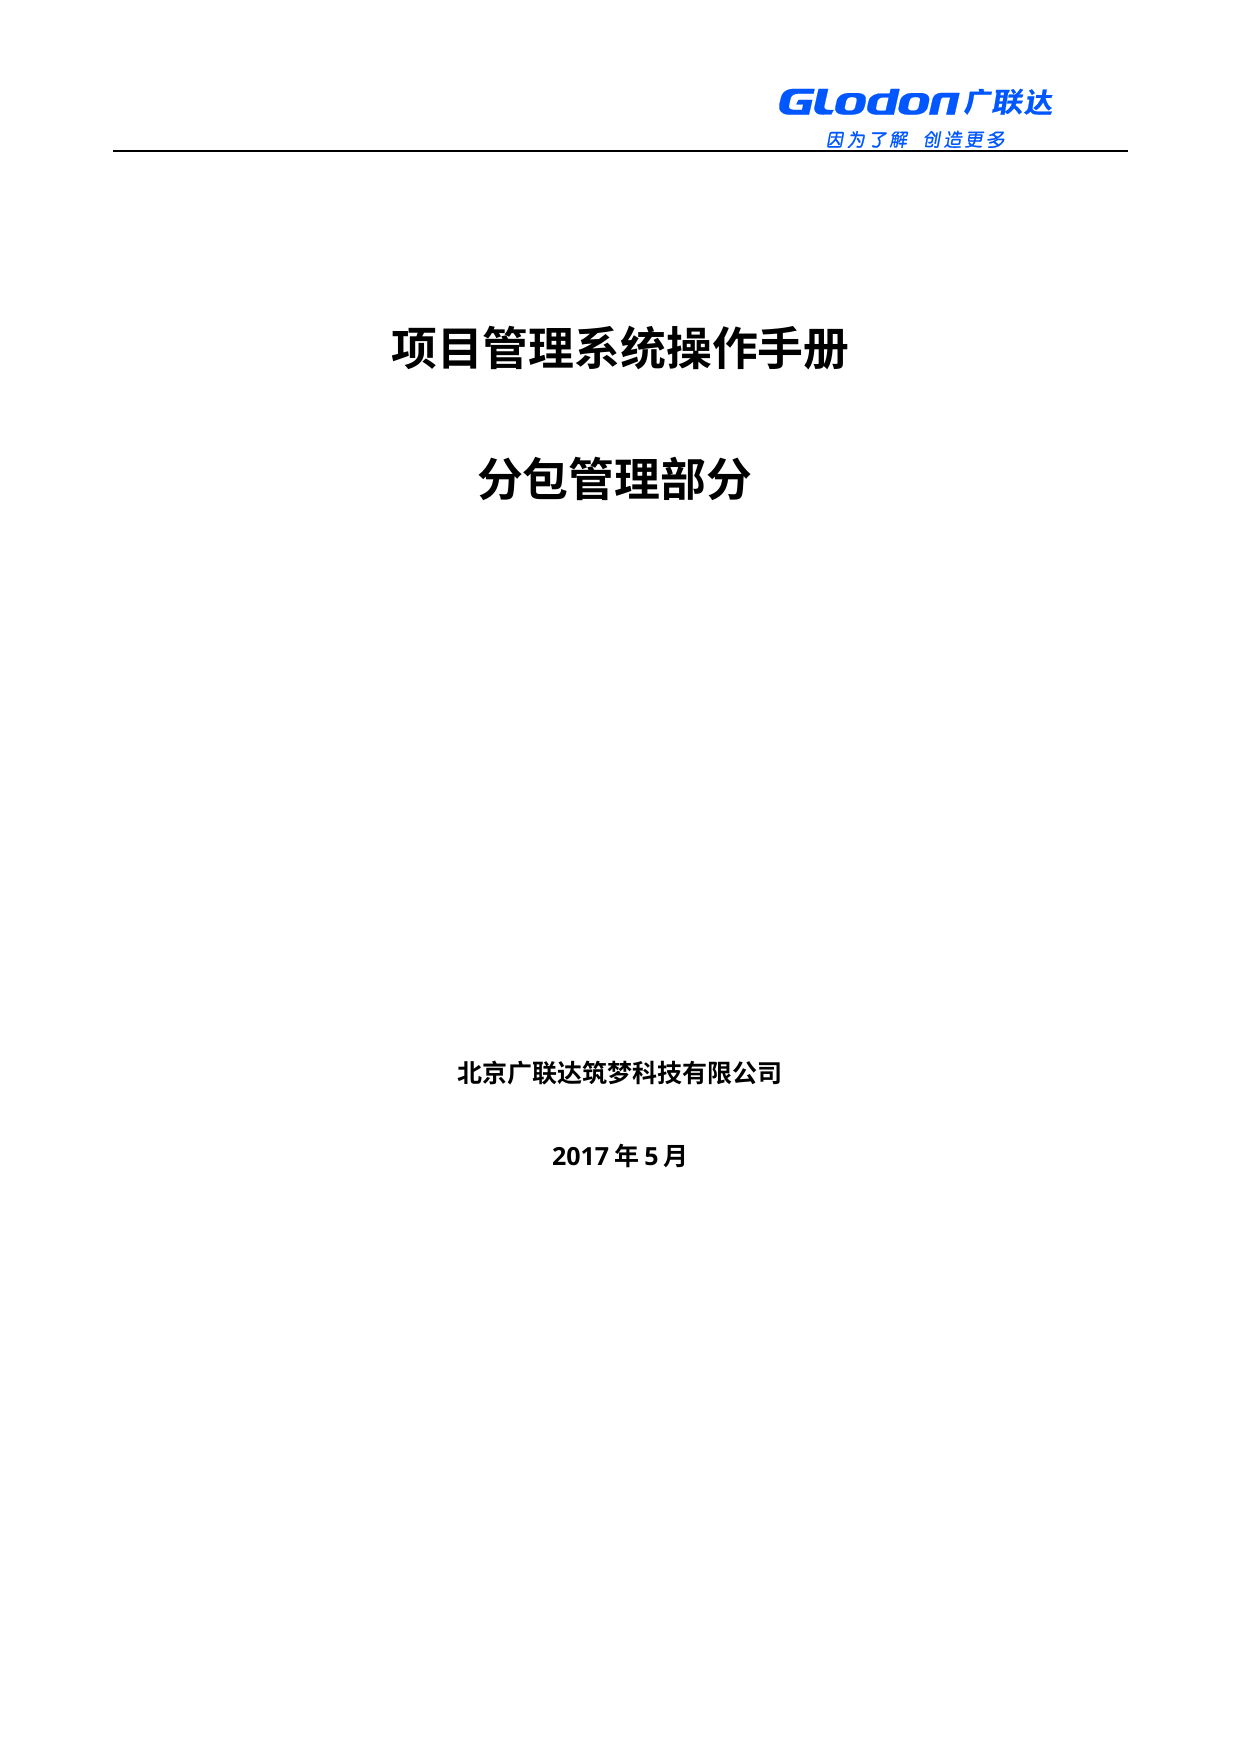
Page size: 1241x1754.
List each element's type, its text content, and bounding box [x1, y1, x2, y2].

text 项目管理系统操作手册 [112, 297, 1128, 395]
text 分包管理部分 [112, 428, 1128, 525]
text 2017年5月 [112, 1122, 1128, 1187]
text 北京广联达筑梦科技有限公司 [112, 1039, 1128, 1104]
